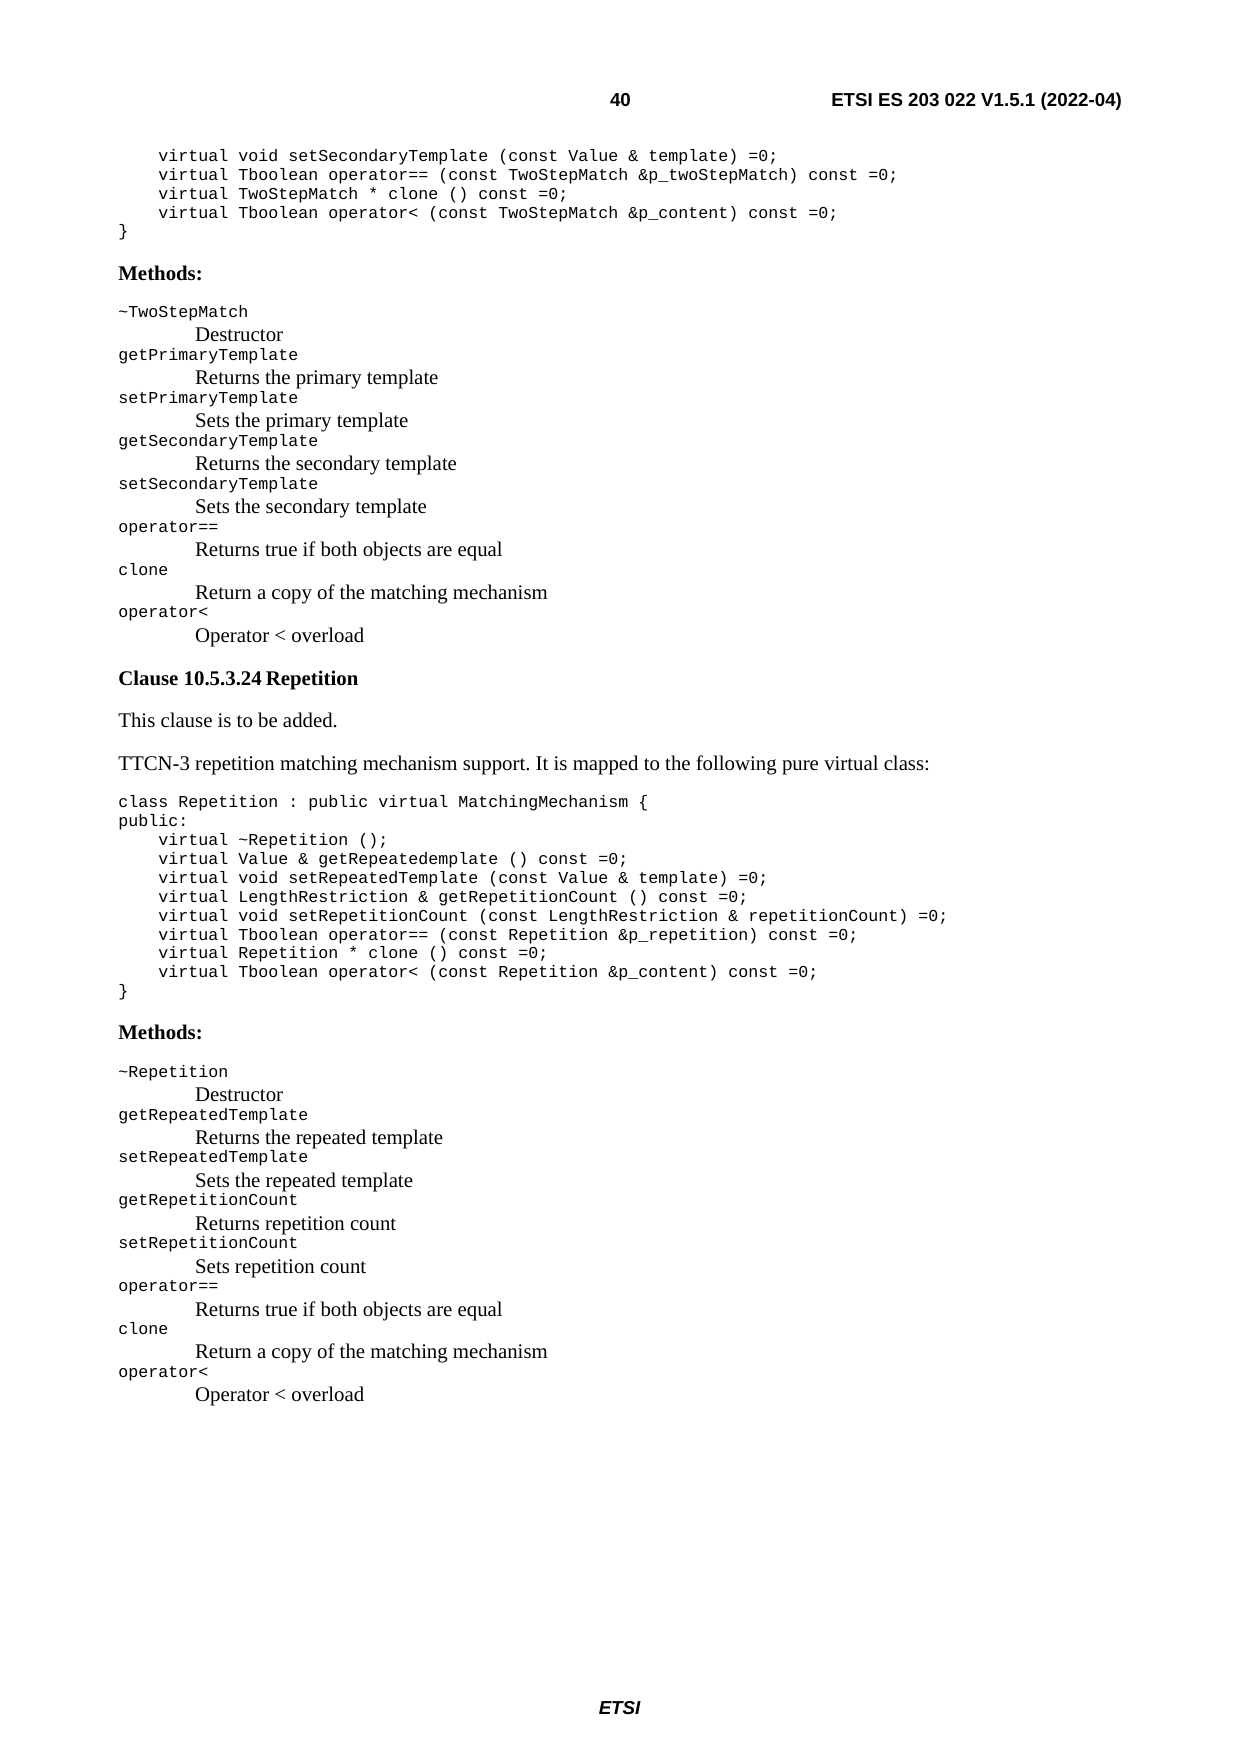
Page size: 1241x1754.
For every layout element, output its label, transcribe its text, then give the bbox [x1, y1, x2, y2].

text clone [118, 561, 1122, 580]
text Methods: [118, 261, 1122, 285]
text operator< [118, 1363, 1122, 1382]
text virtual Value & getRepeatedemplate () const =0; [118, 851, 1122, 869]
text Returns repetition count [148, 1211, 1122, 1235]
text Returns the secondary template [148, 451, 1122, 475]
text Returns true if both objects are equal [148, 1297, 1122, 1321]
text Returns true if both objects are equal [148, 537, 1122, 561]
text clone [118, 1321, 1122, 1339]
text Operator < overload [148, 1382, 1122, 1406]
text virtual Tboolean operator< (const Repetition &p_content) const =0; [118, 964, 1122, 983]
text virtual void setRepetitionCount (const LengthRestriction & repetitionCount) =0; [118, 907, 1122, 926]
text This clause is to be added. [118, 708, 1122, 732]
text virtual Tboolean operator== (const TwoStepMatch &p_twoStepMatch) const =0; [118, 166, 1122, 185]
text getSecondaryTemplate [118, 432, 1122, 451]
text Sets repetition count [148, 1254, 1122, 1278]
text Operator < overload [148, 623, 1122, 647]
text getRepeatedTemplate [118, 1106, 1122, 1125]
text Destructor [148, 322, 1122, 346]
text public: [118, 813, 1122, 832]
text setRepeatedTemplate [118, 1149, 1122, 1168]
text virtual void setSecondaryTemplate (const Value & template) =0; [118, 148, 1122, 166]
text Sets the repeated template [148, 1168, 1122, 1192]
text virtual ~Repetition (); [118, 832, 1122, 851]
text setRepetitionCount [118, 1235, 1122, 1254]
text setSecondaryTemplate [118, 475, 1122, 494]
text Return a copy of the matching mechanism [148, 580, 1122, 604]
text virtual LengthRestriction & getRepetitionCount () const =0; [118, 888, 1122, 907]
text Returns the primary template [148, 365, 1122, 389]
text operator== [118, 1278, 1122, 1297]
text Clause 10.5.3.24 Repetition [118, 666, 1122, 690]
text ~Repetition [118, 1063, 1122, 1082]
text virtual void setRepeatedTemplate (const Value & template) =0; [118, 869, 1122, 888]
text virtual Tboolean operator== (const Repetition &p_repetition) const =0; [118, 926, 1122, 945]
text ~TwoStepMatch [118, 303, 1122, 322]
text Methods: [118, 1020, 1122, 1044]
text TTCN-3 repetition matching mechanism support. It is mapped to the following pure virtual class: [118, 751, 1122, 775]
text virtual Repetition * clone () const =0; [118, 945, 1122, 964]
text setPrimaryTemplate [118, 389, 1122, 408]
text operator== [118, 518, 1122, 537]
text Sets the secondary template [148, 494, 1122, 518]
text operator< [118, 604, 1122, 623]
text virtual TwoStepMatch * clone () const =0; [118, 185, 1122, 204]
text Destructor [148, 1082, 1122, 1106]
text } [118, 983, 1122, 1001]
text class Repetition : public virtual MatchingMechanism { [118, 794, 1122, 813]
text getRepetitionCount [118, 1192, 1122, 1211]
text Returns the repeated template [148, 1125, 1122, 1149]
text virtual Tboolean operator< (const TwoStepMatch &p_content) const =0; [118, 204, 1122, 223]
text Return a copy of the matching mechanism [148, 1339, 1122, 1363]
text Sets the primary template [148, 408, 1122, 432]
text } [118, 223, 1122, 242]
text getPrimaryTemplate [118, 346, 1122, 365]
